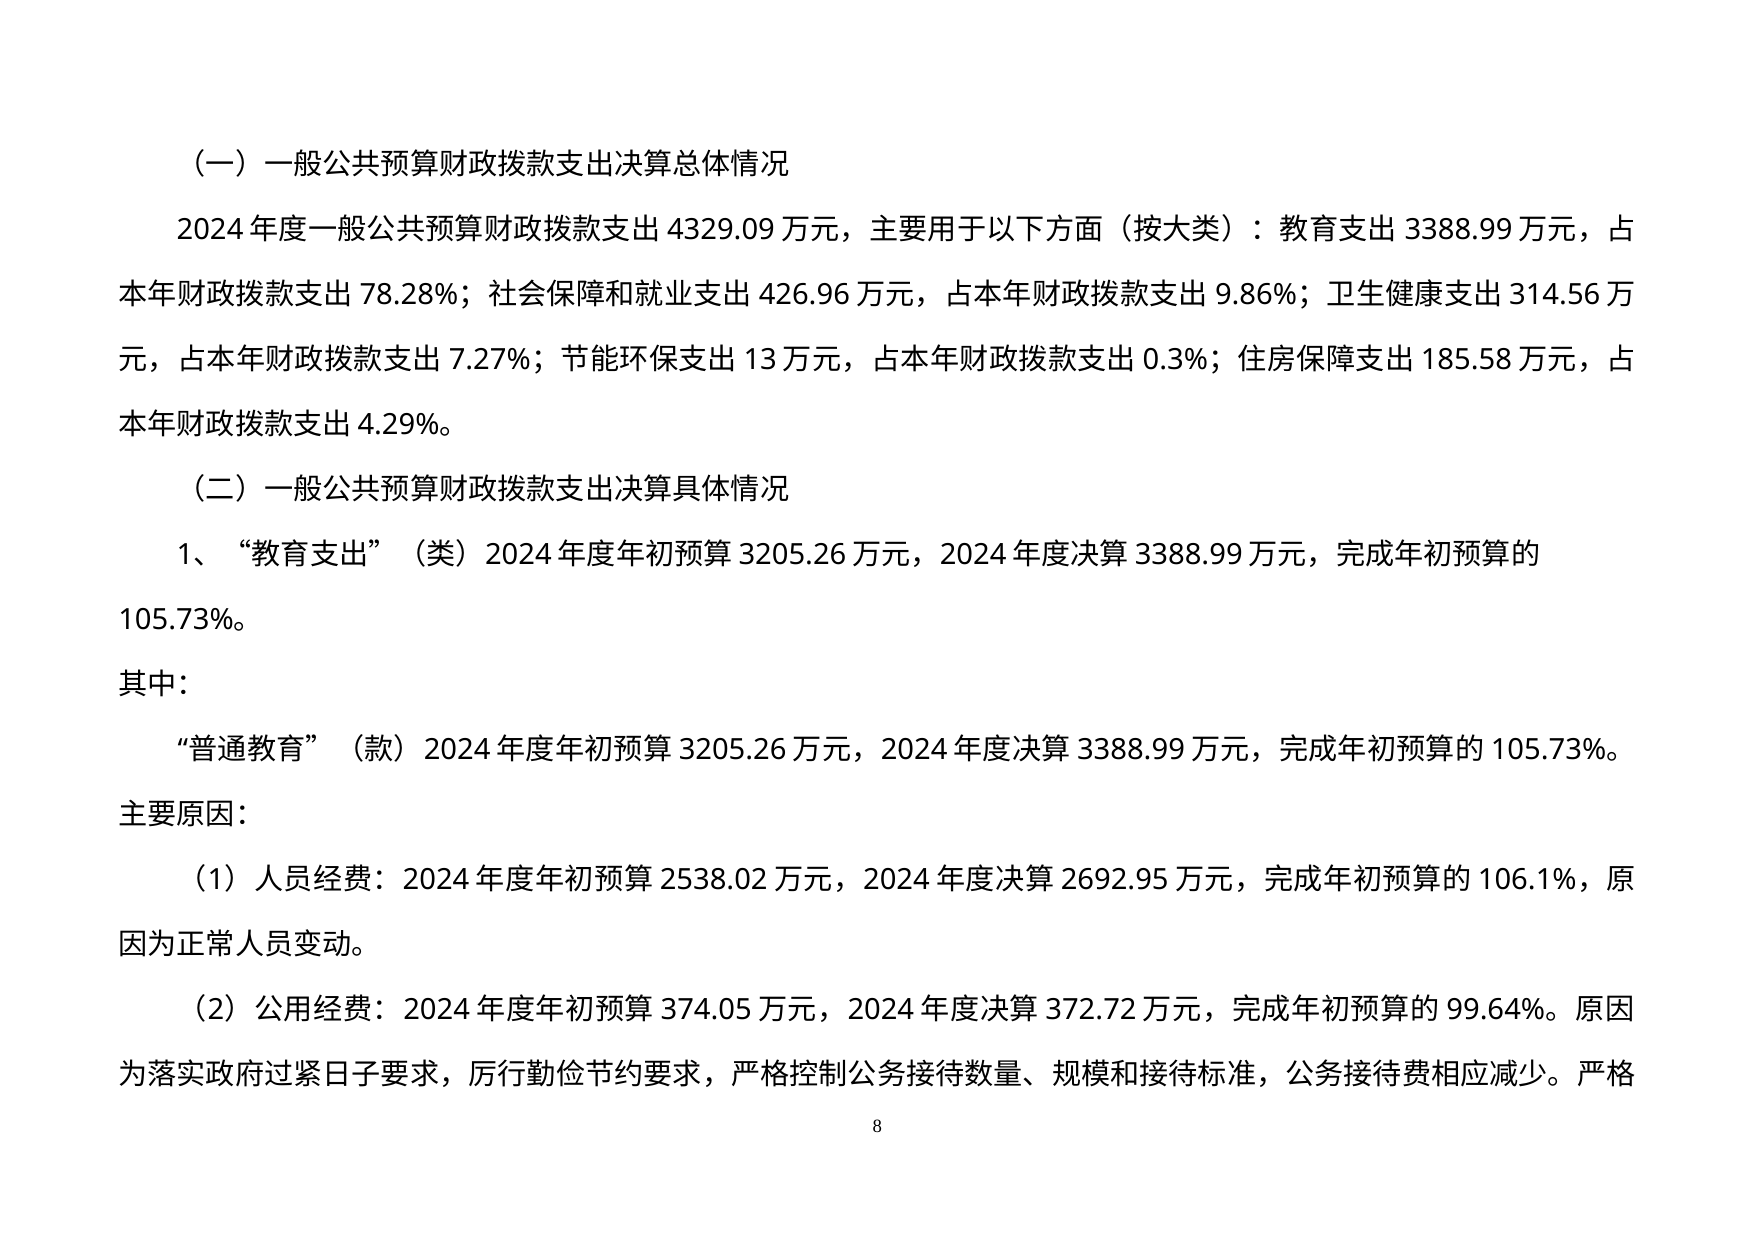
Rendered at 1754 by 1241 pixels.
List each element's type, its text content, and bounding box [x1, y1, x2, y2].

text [118, 974, 1636, 1104]
text 2024年度一般公共预算财政拨款支出4329.09万元，主要用于以下方面（按大类）：教育支出3388.99万元，占本年财政拨款支出78.28%；社会保障和就业支出426.96万元，占本年财政拨款支出9.86%；卫生健康支出314.56万元，占本年财政拨款支出7.27%；节能环保支出13万元，占本年财政拨款支出0.3%；住房保障支出185.58万元，占本年财政拨款支出4.29%。 [118, 194, 1636, 454]
text （一）一般公共预算财政拨款支出决算总体情况 [118, 129, 1636, 194]
text 其中： [118, 649, 1636, 714]
text “普通教育”（款）2024年度年初预算3205.26万元，2024年度决算3388.99万元，完成年初预算的105.73%。主要原因： [118, 714, 1636, 844]
text （1）人员经费：2024年度年初预算2538.02万元，2024年度决算2692.95万元，完成年初预算的106.1%，原因为正常人员变动。 [118, 844, 1636, 974]
text （二）一般公共预算财政拨款支出决算具体情况 [118, 454, 1636, 519]
text 1、“教育支出”（类）2024年度年初预算3205.26万元，2024年度决算3388.99万元，完成年初预算的105.73%。 [118, 519, 1636, 649]
